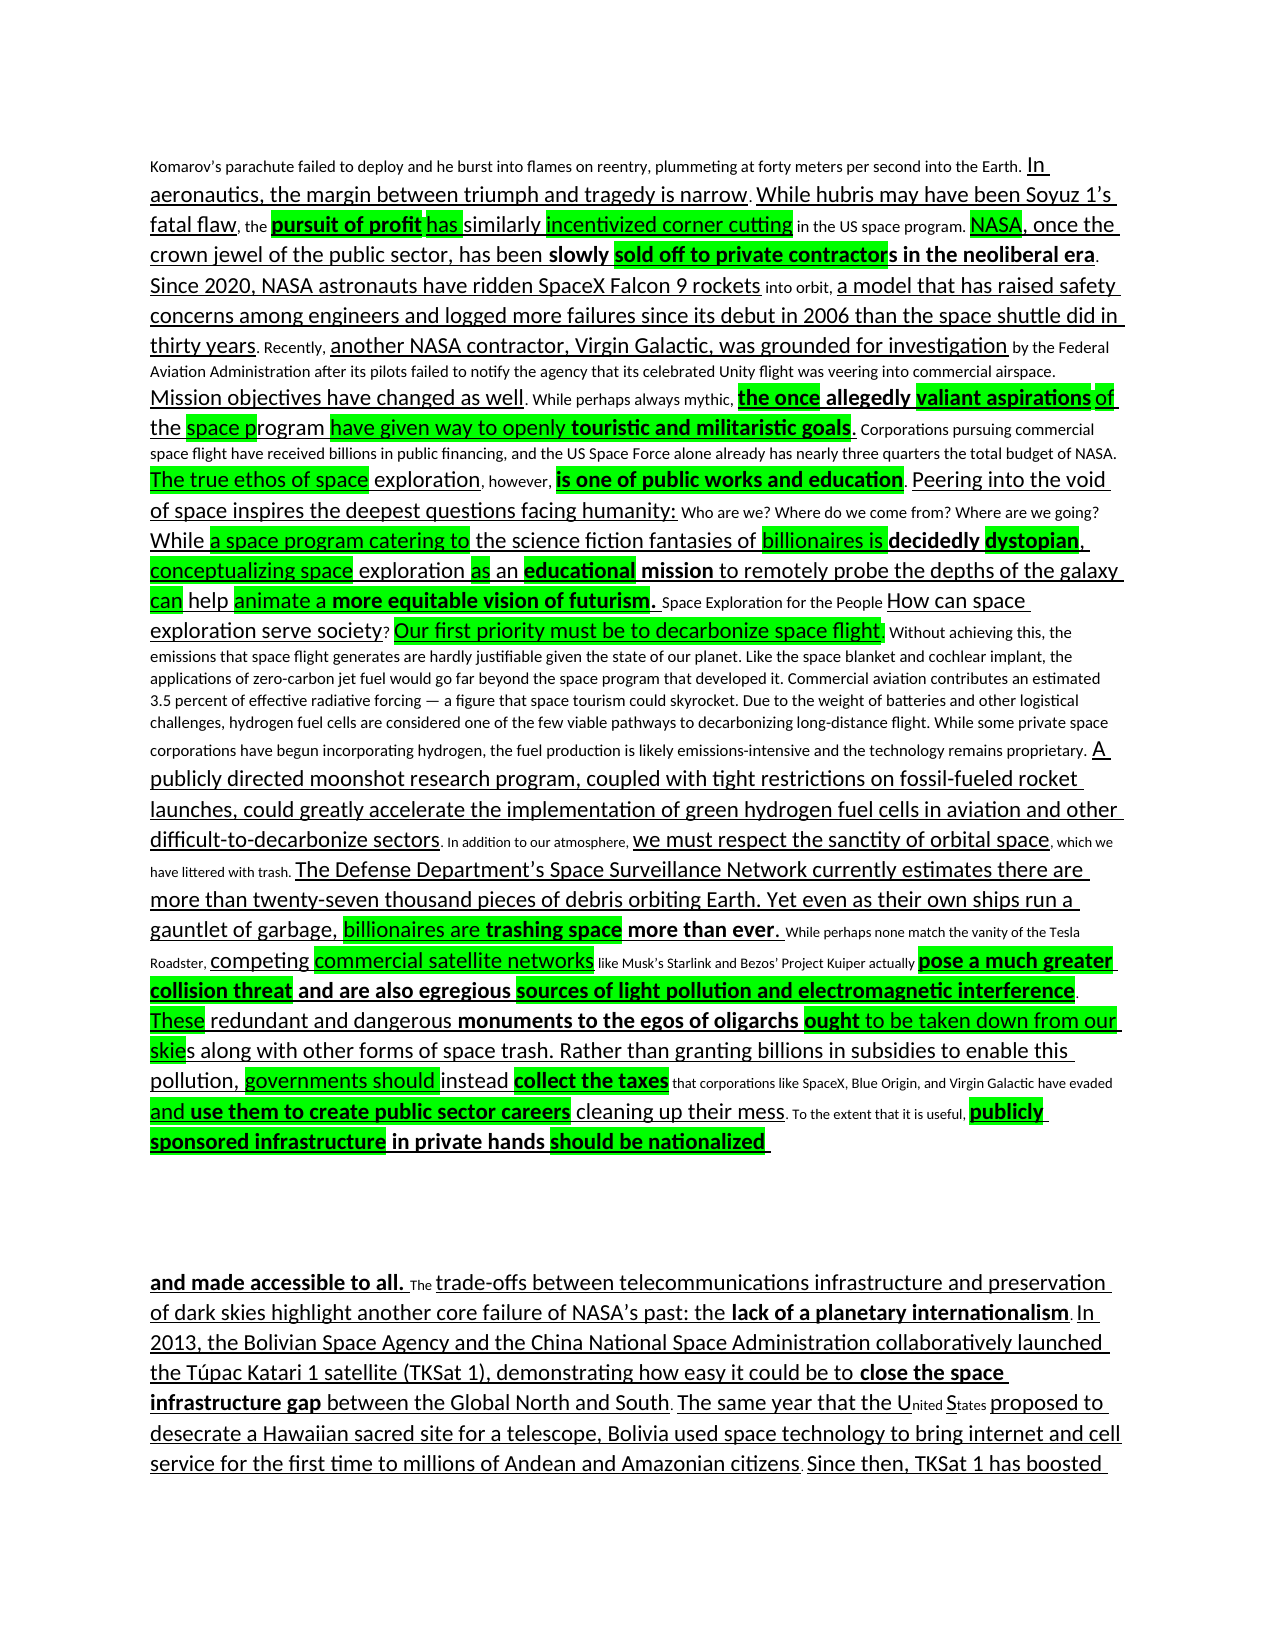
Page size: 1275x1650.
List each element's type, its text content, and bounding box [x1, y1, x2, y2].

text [150, 1268, 1125, 1477]
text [150, 150, 1125, 325]
